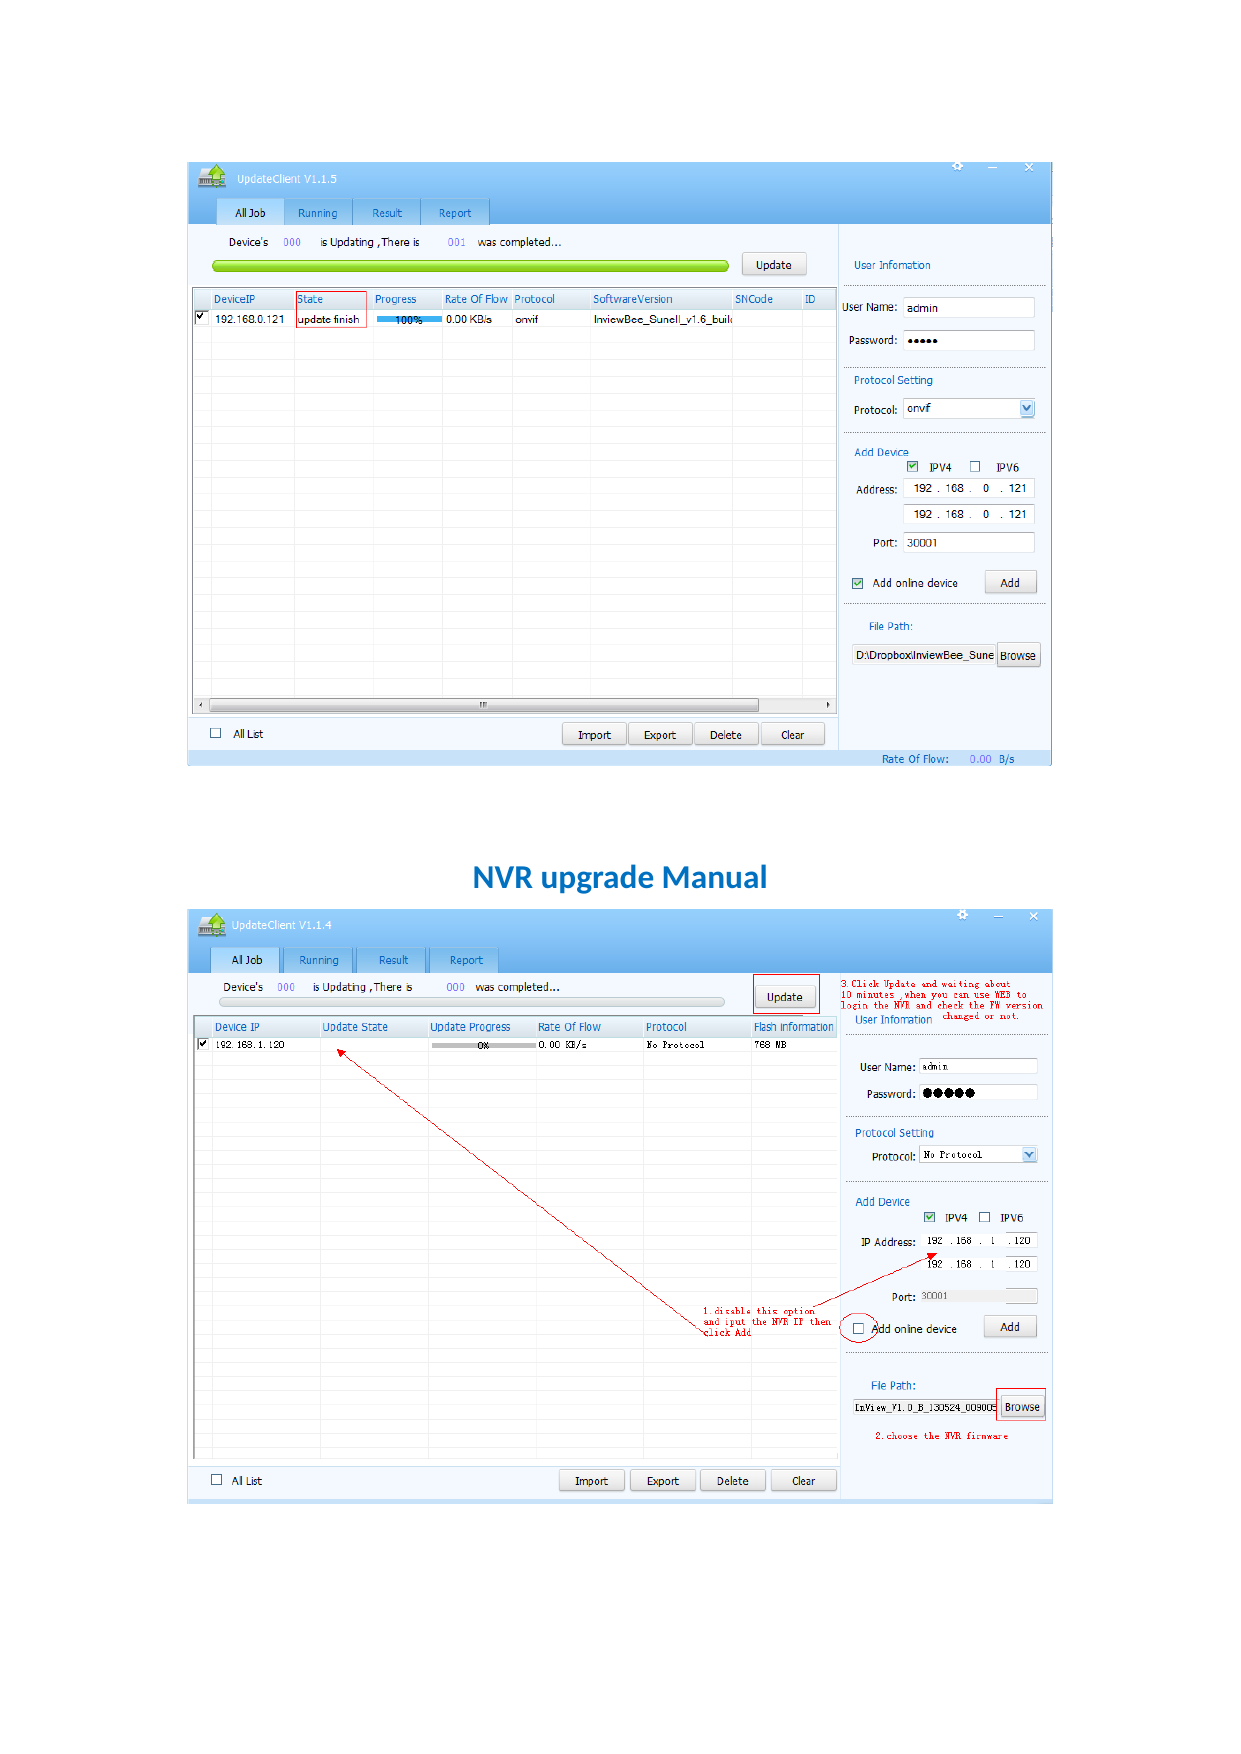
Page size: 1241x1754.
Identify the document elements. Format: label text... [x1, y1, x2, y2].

picture [187, 162, 1053, 766]
picture [187, 909, 1053, 1504]
text NVR upgrade Manual [187, 844, 1053, 909]
